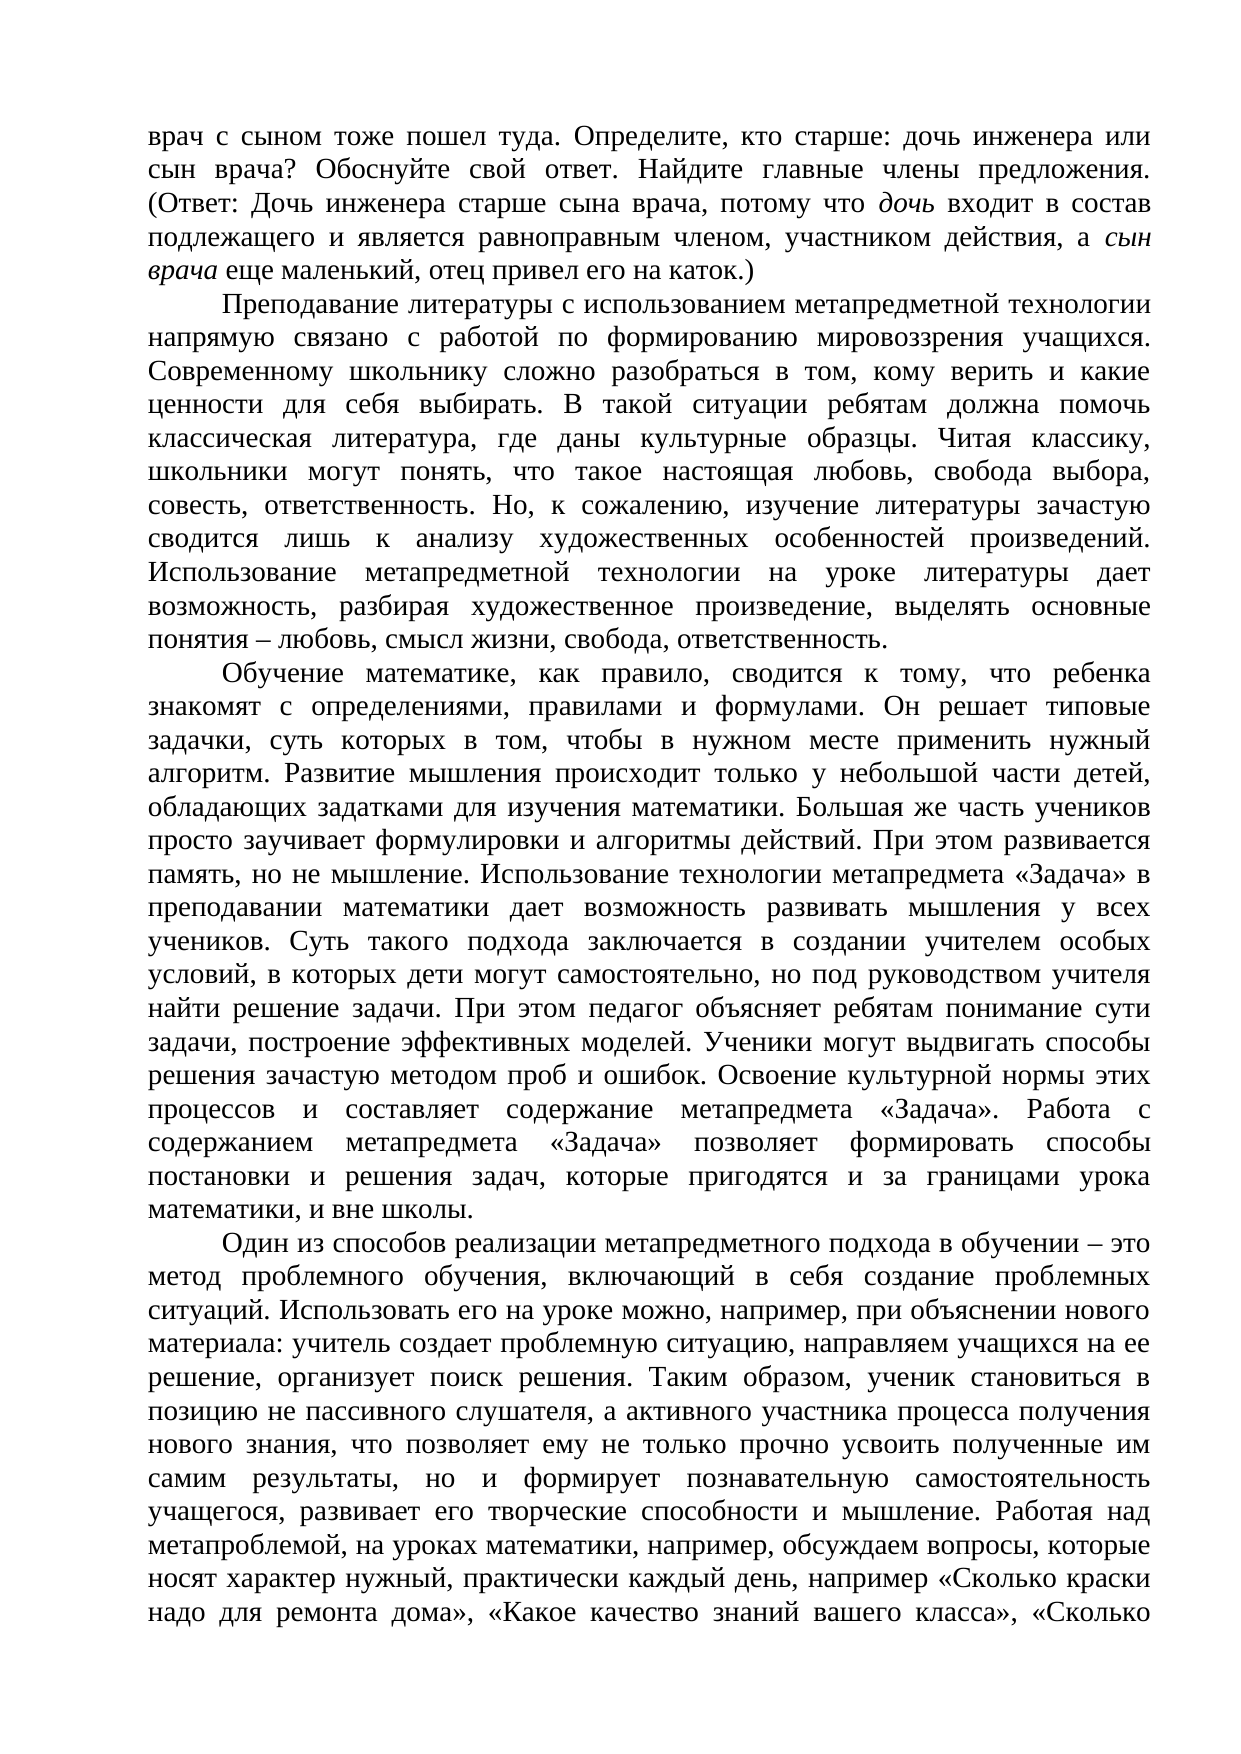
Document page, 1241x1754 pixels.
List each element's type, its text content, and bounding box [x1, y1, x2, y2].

text Преподавание литературы с использованием метапредметной технологии напрямую связано с работой по формированию мировоззрения учащихся. Современному школьнику сложно разобраться в том, кому верить и какие ценности для себя выбирать. В такой ситуации ребятам должна помочь классическая литература, где даны культурные образцы. Читая классику, школьники могут понять, что такое настоящая любовь, свобода выбора, совесть, ответственность. Но, к сожалению, изучение литературы зачастую сводится лишь к анализу художественных особенностей произведений. Использование метапредметной технологии на уроке литературы дает возможность, разбирая художественное произведение, выделять основные понятия – любовь, смысл жизни, свобода, ответственность. [148, 286, 1152, 655]
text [148, 118, 1152, 286]
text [148, 1225, 1152, 1627]
text Обучение математике, как правило, сводится к тому, что ребенка знакомят с определениями, правилами и формулами. Он решает типовые задачки, суть которых в том, чтобы в нужном месте применить нужный алгоритм. Развитие мышления происходит только у небольшой части детей, обладающих задатками для изучения математики. Большая же часть учеников просто заучивает формулировки и алгоритмы действий. При этом развивается память, но не мышление. Использование технологии метапредмета «Задача» в преподавании математики дает возможность развивать мышления у всех учеников. Суть такого подхода заключается в создании учителем особых условий, в которых дети могут самостоятельно, но под руководством учителя найти решение задачи. При этом педагог объясняет ребятам понимание сути задачи, построение эффективных моделей. Ученики могут выдвигать способы решения зачастую методом проб и ошибок. Освоение культурной нормы этих процессов и составляет содержание метапредмета «Задача». Работа с содержанием метапредмета «Задача» позволяет формировать способы постановки и решения задач, которые пригодятся и за границами урока математики, и вне школы. [148, 655, 1152, 1225]
